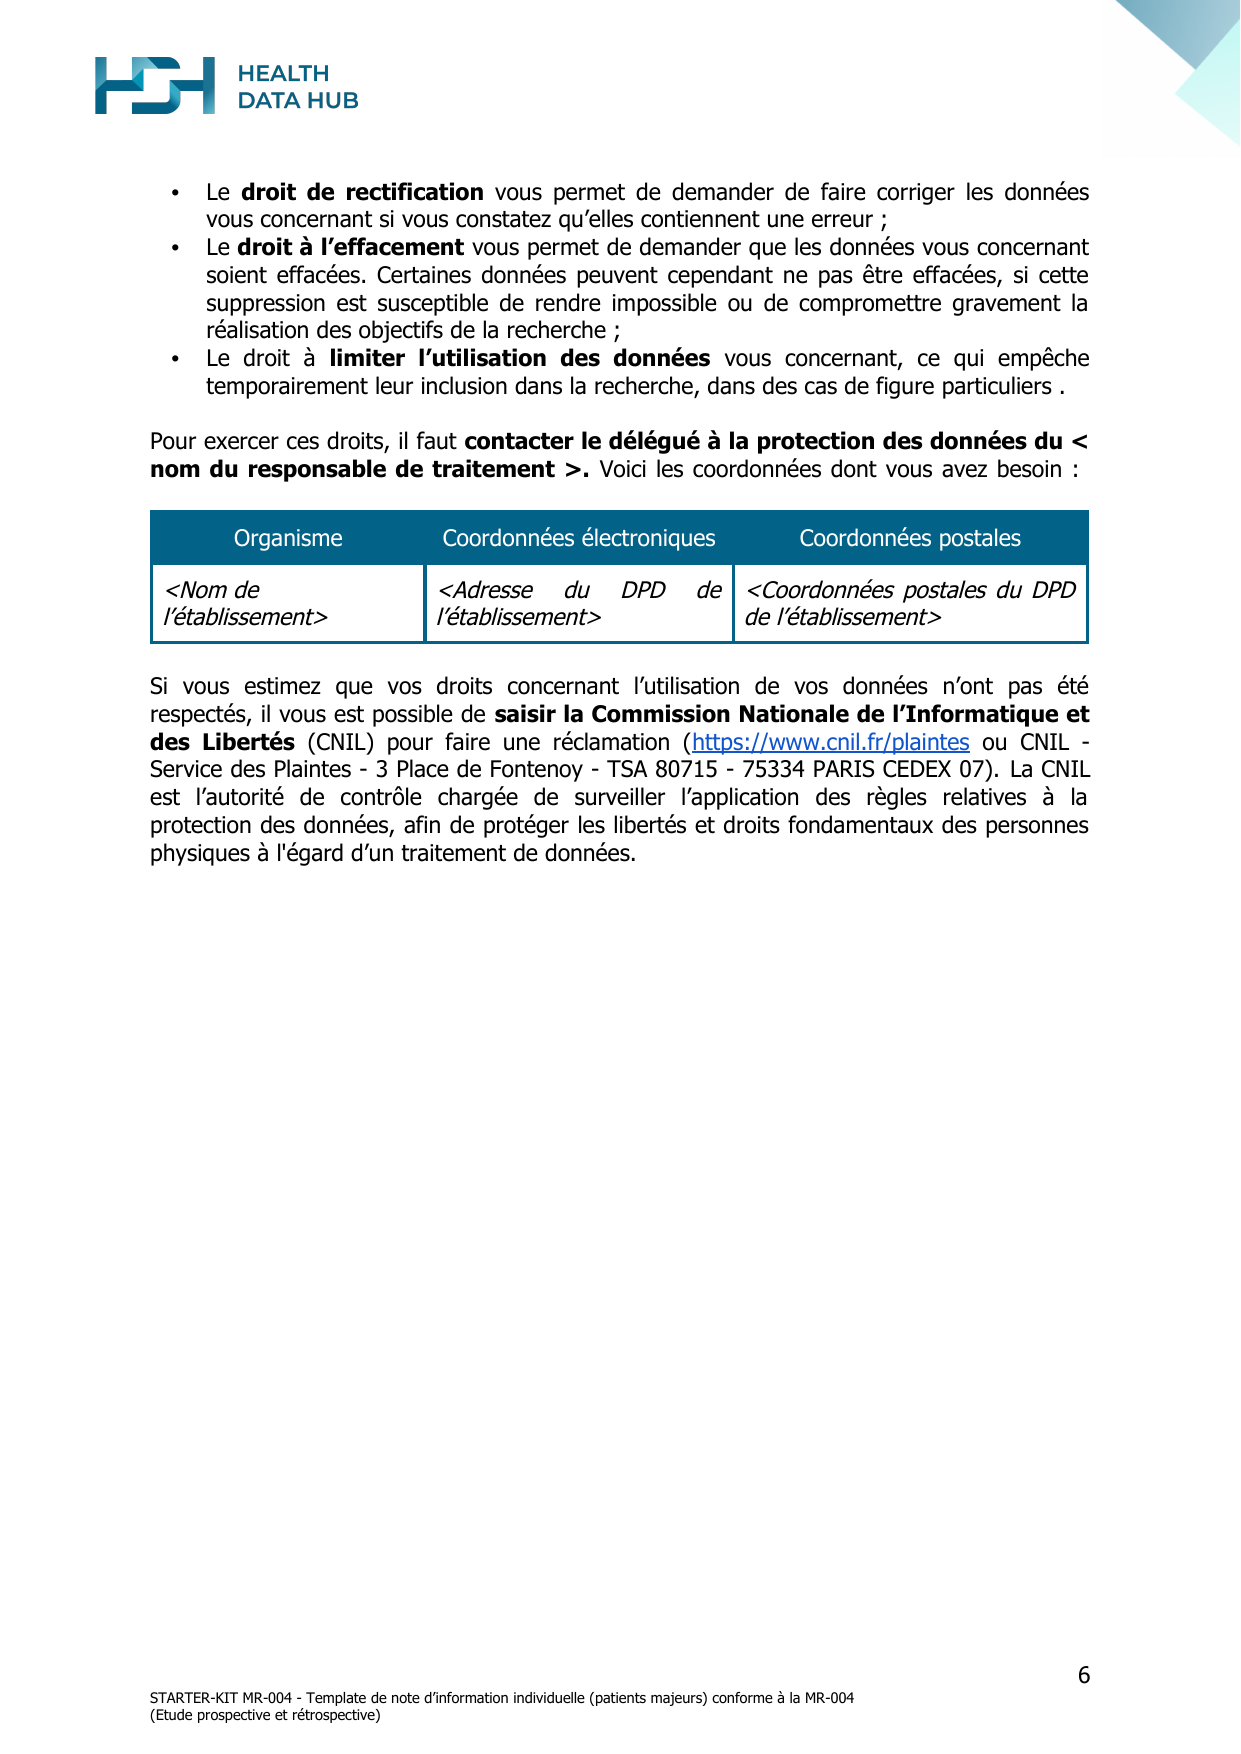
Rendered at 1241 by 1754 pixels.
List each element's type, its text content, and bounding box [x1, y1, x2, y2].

table_cell <Nom de l’établissement> [153, 565, 423, 641]
list Le droit à limiter l’utilisation des données vous concernant, ce qui empêche temporairement leur inclusion dans la recherche, dans des cas de figure particuliers . [179, 343, 1090, 399]
list Le droit de rectification vous permet de demander de faire corriger les données vous concernant si vous constatez qu’elles contiennent une erreur ; [179, 177, 1090, 233]
table_header Coordonnées postales [735, 513, 1086, 562]
text Pour exercer ces droits, il faut contacter le délégué à la protection des données du < nom du responsable de traitement >. Voici les coordonnées dont vous avez besoin : [150, 399, 1090, 510]
text Si vous estimez que vos droits concernant l’utilisation de vos données n’ont pas été respectés, il vous est possible de saisir la Commission Nationale de l’Informatique et des Libertés (CNIL) pour faire une réclamation (https://www.cnil.fr/plaintes ou CNIL - Service des Plaintes - 3 Place de Fontenoy - TSA 80715 - 75334 PARIS CEDEX 07). La CNIL est l’autorité de contrôle chargée de surveiller l’application des règles relatives à la protection des données, afin de protéger les libertés et droits fondamentaux des personnes physiques à l'égard d’un traitement de données. [150, 672, 1090, 866]
table_header Coordonnées électroniques [427, 513, 732, 562]
picture [95, 57, 359, 114]
table_cell <Coordonnées postales du DPD de l’établissement> [735, 565, 1086, 641]
list Le droit à l’effacement vous permet de demander que les données vous concernant soient effacées. Certaines données peuvent cependant ne pas être effacées, si cette suppression est susceptible de rendre impossible ou de compromettre gravement la réalisation des objectifs de la recherche ; [179, 233, 1090, 343]
table_cell <Adresse du DPD de l’établissement> [427, 565, 732, 641]
picture [1102, 0, 1241, 157]
table_header Organisme [153, 513, 423, 562]
